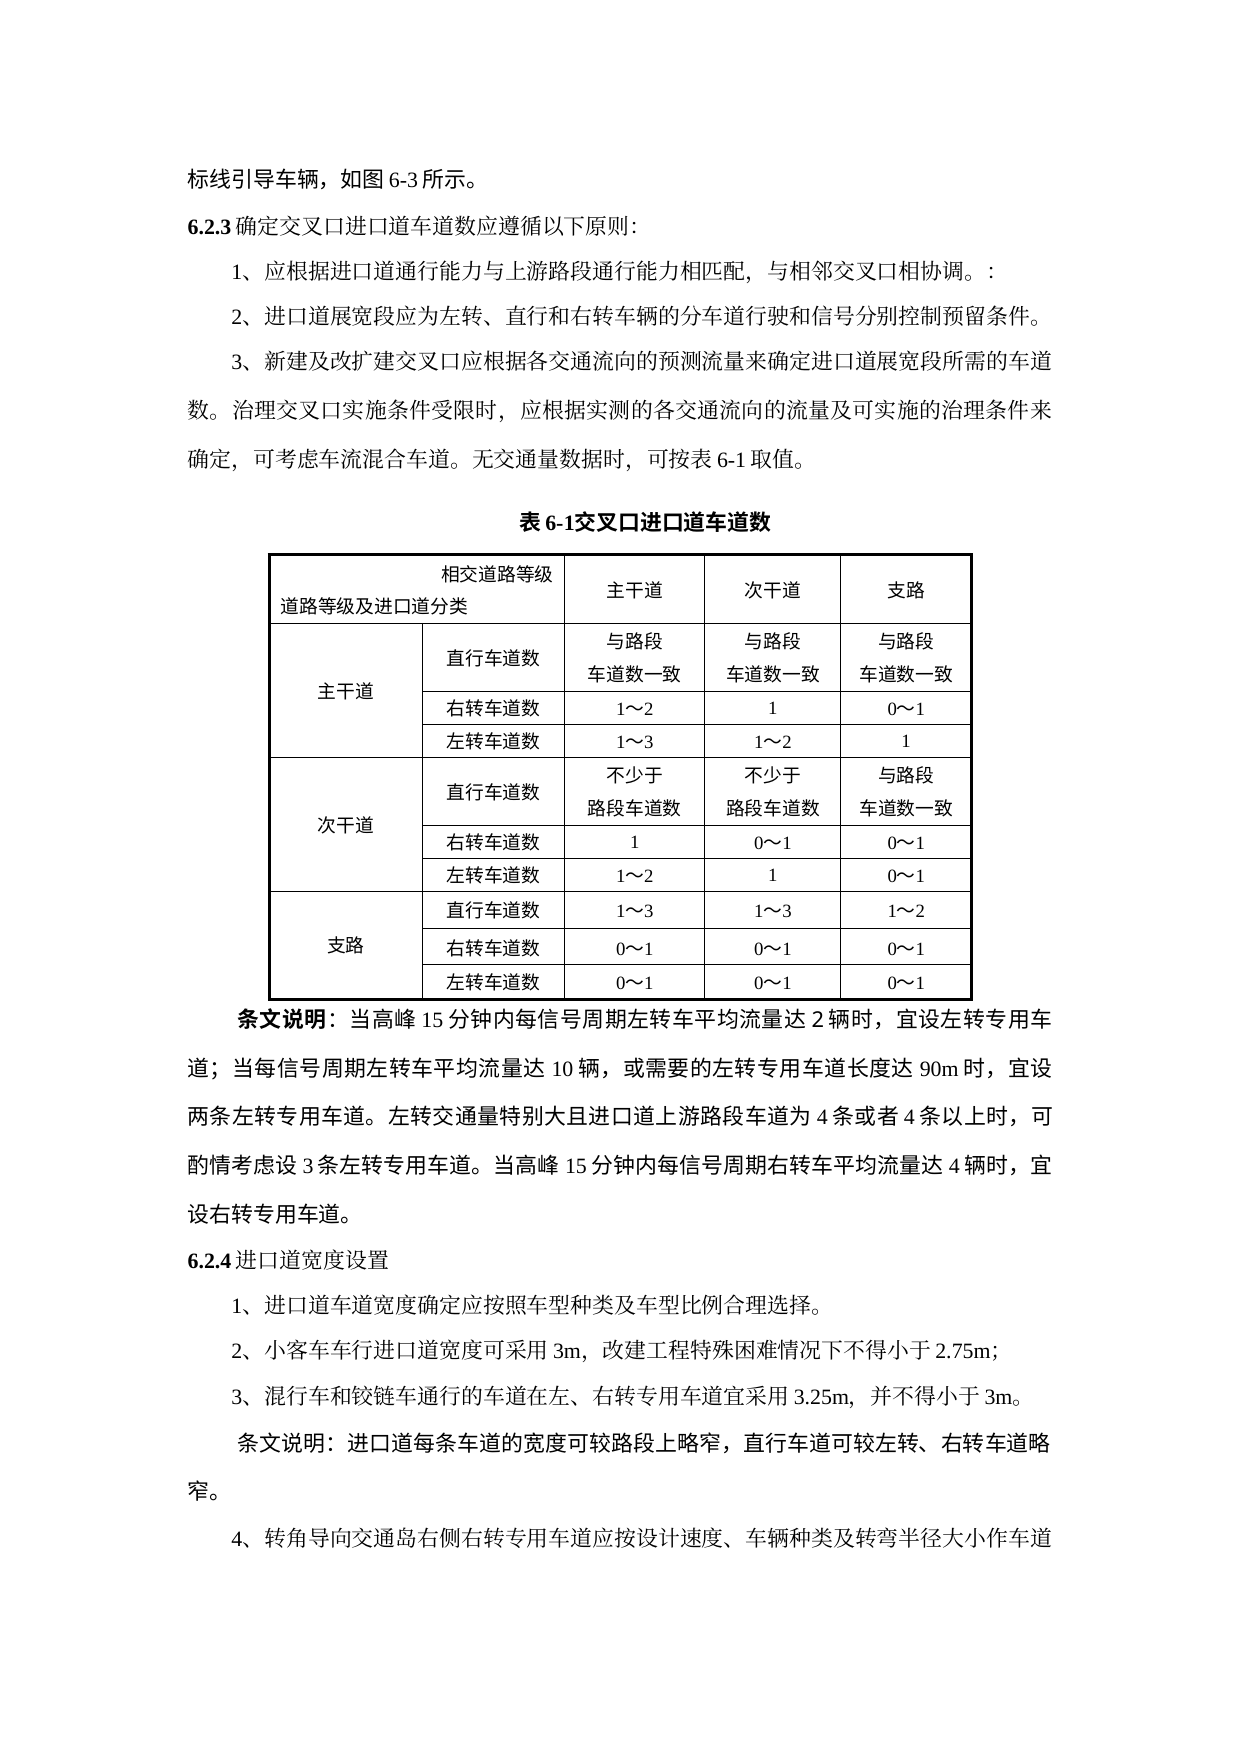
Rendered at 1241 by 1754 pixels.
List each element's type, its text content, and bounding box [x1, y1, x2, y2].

table_cell 右转车道数 [423, 929, 564, 963]
text 2、小客车车行进口道宽度可采用3m，改建工程特殊困难情况下不得小于2.75m； [187, 1335, 1053, 1367]
table_cell 主干道 [271, 624, 422, 757]
table_cell 右转车道数 [423, 692, 564, 724]
table_cell 1～2 [705, 725, 840, 757]
table_cell 不少于 路段车道数 [705, 758, 840, 824]
table_cell 0～1 [841, 826, 970, 858]
table_cell 0～1 [705, 826, 840, 858]
table_cell 1～3 [565, 892, 704, 928]
text 6.2.4进口道宽度设置 [187, 1245, 1053, 1277]
text 条文说明：当高峰15分钟内每信号周期左转车平均流量达2辆时，宜设左转专用车道；当每信号周期左转车平均流量达10辆，或需要的左转专用车道长度达90m时，宜设两条左转专用车道。左转交通量特别大且进口道上游路段车道为4条或者4条以上时，可酌情考虑设3条左转专用车道。当高峰15分钟内每信号周期右转车平均流量达4辆时，宜设右转专用车道。 [187, 1001, 1053, 1229]
table_cell 1～2 [841, 892, 970, 928]
table_cell 与路段 车道数一致 [841, 758, 970, 824]
table_cell 不少于 路段车道数 [565, 758, 704, 824]
table_cell 0～1 [565, 965, 704, 998]
table_cell 直行车道数 [423, 758, 564, 824]
text 3、混行车和铰链车通行的车道在左、右转专用车道宜采用3.25m，并不得小于3m。 [187, 1380, 1053, 1412]
table_header 主干道 [565, 556, 704, 623]
table_cell 与路段 车道数一致 [841, 624, 970, 691]
text 1、应根据进口道通行能力与上游路段通行能力相匹配，与相邻交叉口相协调。： [187, 255, 1053, 288]
table_cell 与路段 车道数一致 [705, 624, 840, 691]
table_cell 与路段 车道数一致 [565, 624, 704, 691]
table_cell 直行车道数 [423, 624, 564, 691]
table_cell 直行车道数 [423, 892, 564, 928]
table_cell 0～1 [705, 929, 840, 963]
table_cell 1～2 [565, 859, 704, 891]
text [187, 162, 1053, 194]
table_cell 1 [705, 692, 840, 724]
text 3、新建及改扩建交叉口应根据各交通流向的预测流量来确定进口道展宽段所需的车道数。治理交叉口实施条件受限时，应根据实测的各交通流向的流量及可实施的治理条件来确定，可考虑车流混合车道。无交通量数据时，可按表6-1取值。 [187, 346, 1053, 476]
table_header 次干道 [705, 556, 840, 623]
text 1、进口道车道宽度确定应按照车型种类及车型比例合理选择。 [187, 1290, 1053, 1322]
table_cell 0～1 [841, 692, 970, 724]
table_cell 1 [565, 826, 704, 858]
text 6.2.3确定交叉口进口道车道数应遵循以下原则： [187, 210, 1053, 243]
table_cell 1 [841, 725, 970, 757]
table_cell 0～1 [841, 859, 970, 891]
table_cell 1～3 [565, 725, 704, 757]
text 条文说明：进口道每条车道的宽度可较路段上略窄，直行车道可较左转、右转车道略窄。 [187, 1425, 1053, 1506]
table_cell 1～3 [705, 892, 840, 928]
table_cell 左转车道数 [423, 965, 564, 998]
table_cell 左转车道数 [423, 725, 564, 757]
table_cell 1 [705, 859, 840, 891]
table_cell 左转车道数 [423, 859, 564, 891]
table_cell 0～1 [841, 965, 970, 998]
text 表6-1交叉口进口道车道数 [187, 504, 1053, 537]
table_header 支路 [841, 556, 970, 623]
table_cell 1～2 [565, 692, 704, 724]
table_cell 次干道 [271, 758, 422, 891]
table_cell 右转车道数 [423, 826, 564, 858]
table_cell 0～1 [705, 965, 840, 998]
table_header 相交道路等级 道路等级及进口道分类 [271, 556, 564, 623]
table_cell 0～1 [841, 929, 970, 963]
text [187, 1522, 1053, 1555]
text 2、进口道展宽段应为左转、直行和右转车辆的分车道行驶和信号分别控制预留条件。 [187, 301, 1053, 333]
table_cell 0～1 [565, 929, 704, 963]
table_cell 支路 [271, 892, 422, 998]
